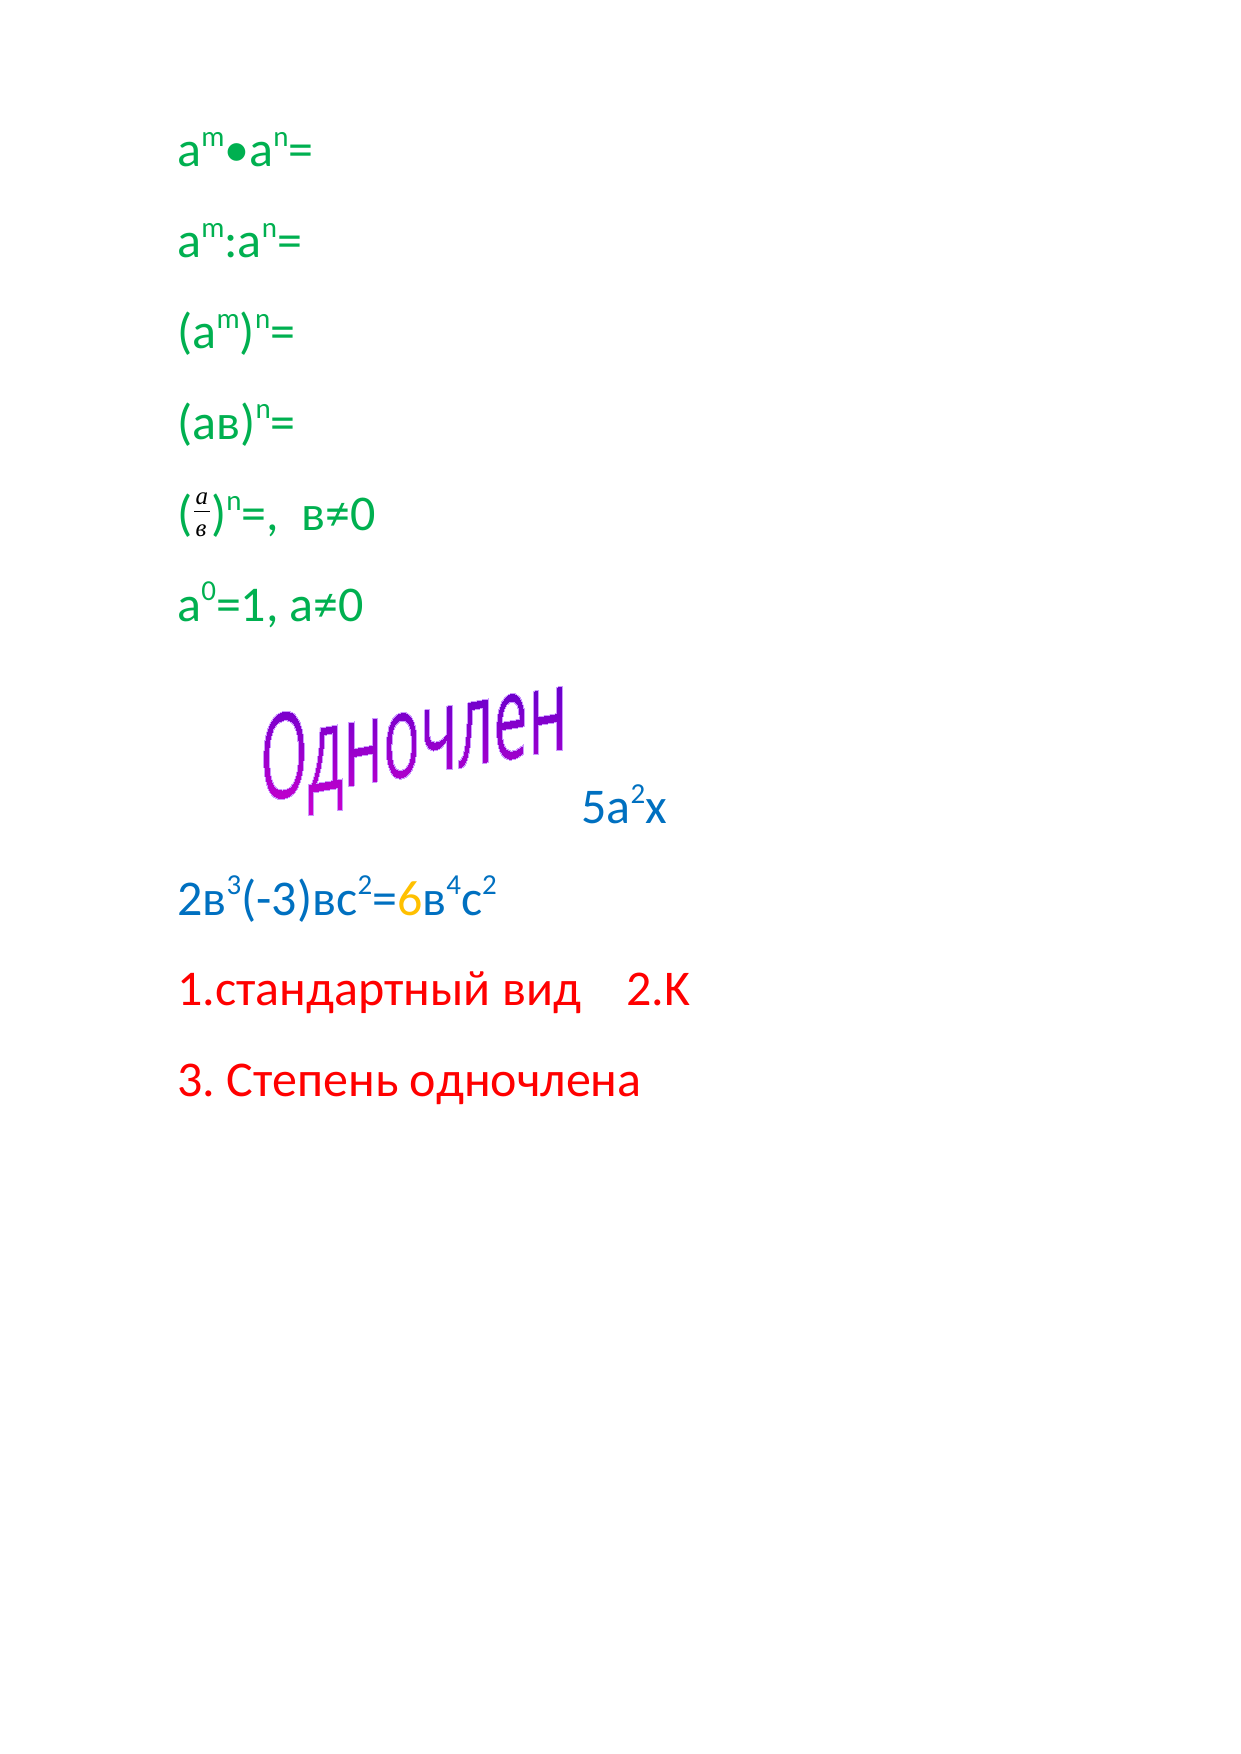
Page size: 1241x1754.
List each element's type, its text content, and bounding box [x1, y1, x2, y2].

text аm•аn= [177, 118, 1152, 179]
text ()n=, в≠0 [177, 482, 1152, 543]
text 3. Степень одночлена [177, 1048, 1152, 1109]
text а0=1, а≠0 [177, 573, 1152, 634]
text 1.стандартный вид 2.K [177, 957, 1152, 1018]
text (аm)n= [177, 300, 1152, 361]
text (ав)n= [177, 391, 1152, 452]
text аm:аn= [177, 209, 1152, 270]
text 2в3(-3)вс2=6в4с2 [177, 866, 1152, 927]
text 5а2х [177, 664, 1152, 836]
